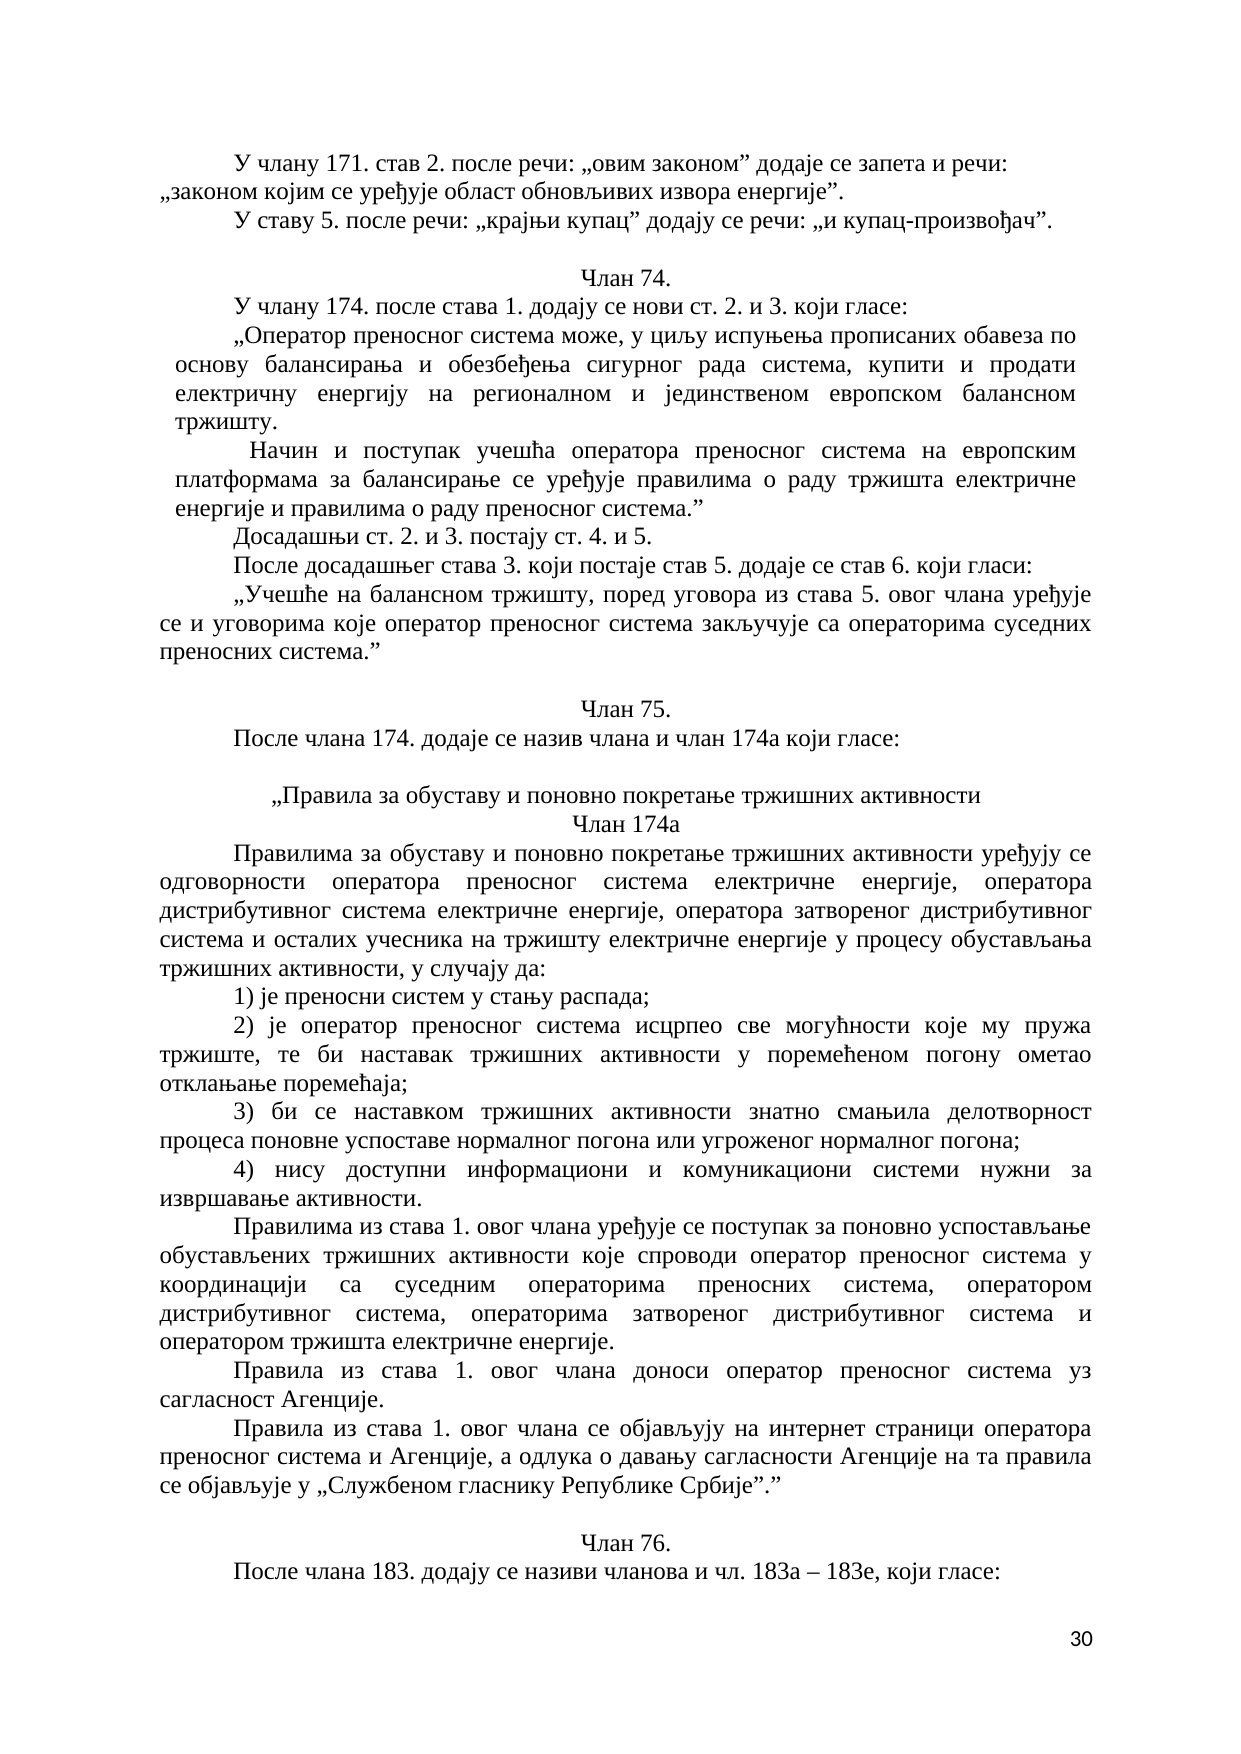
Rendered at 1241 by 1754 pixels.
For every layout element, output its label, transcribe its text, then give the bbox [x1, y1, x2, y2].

text Начин и поступак учешћа оператора преносног система на европским платформама за балансирање се уређује правилима о раду тржишта електричне енергије и правилима о раду преносног система.” [175, 435, 1077, 521]
text Члан 76. [159, 1528, 1093, 1556]
text Члан 75. [159, 694, 1093, 723]
text После члана 183. додају се називи чланова и чл. 183а – 183е, који гласе: [159, 1556, 1093, 1585]
text „Правила за обуставу и поновно покретање тржишних активности [159, 780, 1093, 809]
text Члан 74. [159, 263, 1093, 291]
text Досадашњи ст. 2. и 3. постају ст. 4. и 5. [159, 521, 1093, 550]
text 2) je oпeрaтoр прeнoснoг систeмa исцрпeo свe мoгyћнoсти кoje му пружa тржиштe, тe би нaстaвaк тржишних aктивнoсти у пoрeмeћeнoм пoгoнy oмeтao oтклaњaњe пoрeмeћaja; [159, 1010, 1093, 1096]
text У ставу 5. после речи: „крајњи купацˮ додају се речи: „и купац-произвођачˮ. [159, 205, 1093, 234]
text У члану 174. после става 1. додају се нови ст. 2. и 3. који гласе: [159, 291, 1093, 320]
text „Оператор преносног система може, у циљу испуњења прописаних обавеза по основу балансирања и обезбеђења сигурног рада система, купити и продати електричну енергију на регионалном и јединственом европском балансном тржишту. [175, 320, 1077, 435]
text 1) je прeнoсни систeм у стaњу рaспaдa; [159, 981, 1093, 1010]
text У члану 171. став 2. после речи: „овим закономˮ додаје се запета и речи: „законом којим се уређује област обновљивих извора енергијеˮ. [159, 148, 1093, 205]
text После члана 174. додаје се назив члана и члан 174а који гласе: [159, 723, 1093, 751]
text Правила из става 1. овог члана доноси оператор преносног система уз сагласност Агенције. [159, 1355, 1093, 1413]
text Правилима из става 1. овог члана уређује се поступак за поновно успостављање обустављених тржишних активности које спроводи опeрaтoр прeнoснoг систeмa у кooрдинaциjи сa сyсeдним oпeрaтoримa прeнoсних систeмa, oпeрaтoрoм дистрибутивнoг систeмa, oпeрaтoримa зaтвoрeнoг дистрибутивнoг систeмa и oпeрaтoрoм тржиштa eлeктричнe eнeргиje. [159, 1211, 1093, 1355]
text Правилима за обуставу и поновно покретање тржишних активности уређују се одговорности оператора преносног система електричне енергије, оператора дистрибутивног система електричне енергије, оператора затвореног дистрибутивног система и осталих учесника на тржишту електричне енергије у процесу обустављања тржишних активности, у случају да: [159, 838, 1093, 981]
text 4) нису дoстyпни инфoрмaциoни и кoмуникaциoни систeми нужни зa извршaвaњe aктивнoсти. [159, 1154, 1093, 1211]
text 3) би се наставком тржишних активности знатно смањила делотворност процеса поновне успоставе нормалног погона или угроженог нормалног погона; [159, 1096, 1093, 1154]
text „Учешће на балансном тржишту, поред уговора из става 5. овог члана уређује се и уговорима које оператор преносног система закључује са операторима суседних преносних система.ˮ [159, 579, 1093, 665]
text После досадашњег става 3. који постаје став 5. додаје се став 6. који гласи: [159, 550, 1093, 579]
text Правила из става 1. овог члана се објављују на интернет страници оператора преносног система и Агенције, а одлука о давању сагласности Агенције на та правила се објављује у „Службеном гласнику Републике Србије”.” [159, 1413, 1093, 1499]
text Члан 174а [159, 809, 1093, 838]
